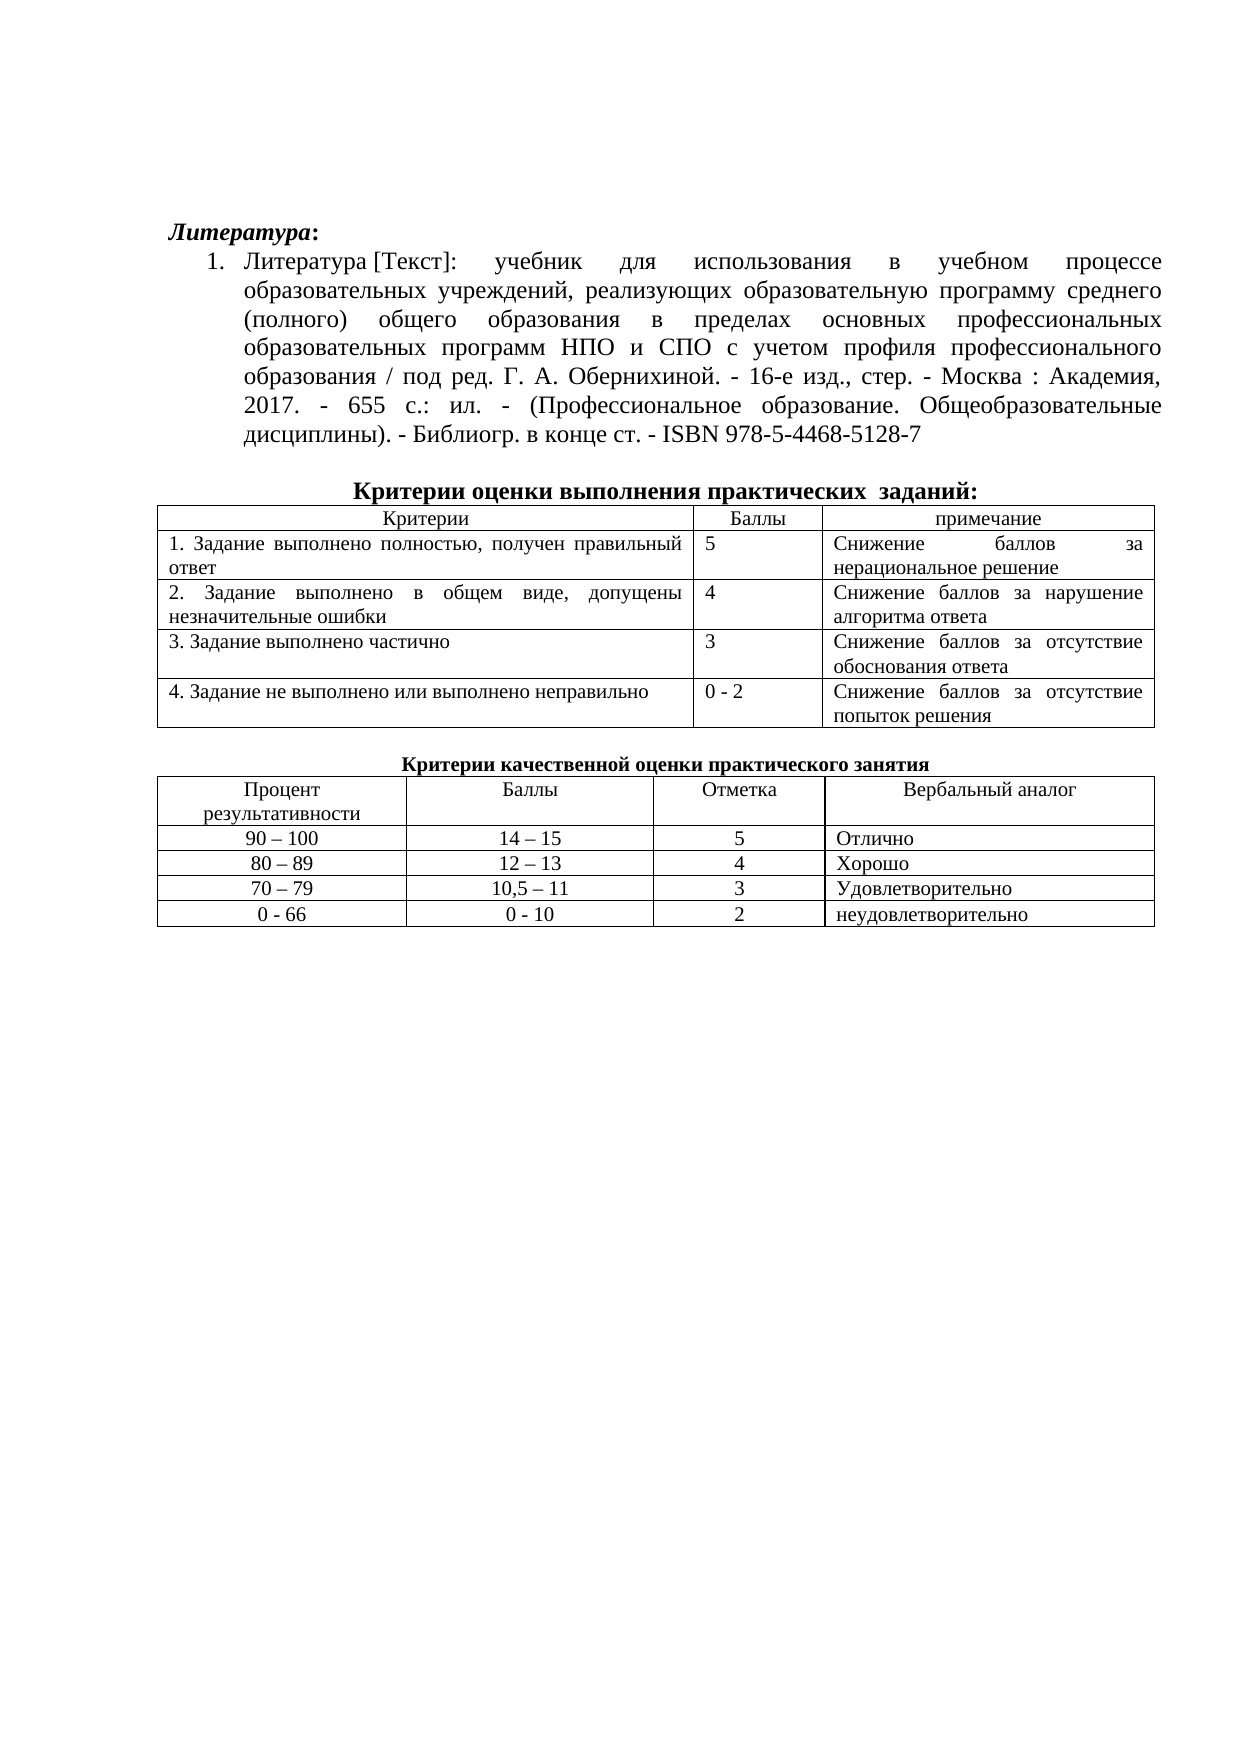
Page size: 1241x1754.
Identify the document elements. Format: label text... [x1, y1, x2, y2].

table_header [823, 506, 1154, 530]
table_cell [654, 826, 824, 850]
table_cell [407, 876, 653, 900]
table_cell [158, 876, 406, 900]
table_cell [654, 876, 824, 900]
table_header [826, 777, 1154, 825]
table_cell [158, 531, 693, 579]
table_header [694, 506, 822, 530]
text Критерии качественной оценки практического занятия [169, 752, 1162, 776]
text Критерии оценки выполнения практических заданий: [169, 476, 1162, 505]
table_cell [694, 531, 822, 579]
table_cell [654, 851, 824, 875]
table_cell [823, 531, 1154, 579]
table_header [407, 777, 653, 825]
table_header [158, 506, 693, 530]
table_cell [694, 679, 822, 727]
text Литература: [169, 217, 1162, 246]
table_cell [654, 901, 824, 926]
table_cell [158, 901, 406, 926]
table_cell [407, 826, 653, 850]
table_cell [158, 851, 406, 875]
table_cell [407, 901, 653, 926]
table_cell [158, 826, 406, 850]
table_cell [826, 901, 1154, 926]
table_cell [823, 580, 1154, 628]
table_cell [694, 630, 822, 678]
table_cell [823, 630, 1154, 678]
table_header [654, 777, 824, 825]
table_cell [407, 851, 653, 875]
list Литература [Текст]: учебник для использования в учебном процессе образовательных учреждений, реализующих образовательную программу среднего (полного) общего образования в пределах основных профессиональных образовательных программ НПО и СПО с учетом профиля профессионального образования / под ред. Г. А. Обернихиной. - 16-е изд., стер. - Москва : Академия, 2017. - 655 с.: ил. - (Профессиональное образование. Общеобразовательные дисциплины). - Библиогр. в конце ст. - ISBN 978-5-4468-5128-7 [206, 246, 1162, 447]
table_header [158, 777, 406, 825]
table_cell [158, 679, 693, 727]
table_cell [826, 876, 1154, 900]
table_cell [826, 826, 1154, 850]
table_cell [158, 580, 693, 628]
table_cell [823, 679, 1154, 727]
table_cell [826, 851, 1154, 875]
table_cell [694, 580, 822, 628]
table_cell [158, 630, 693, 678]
